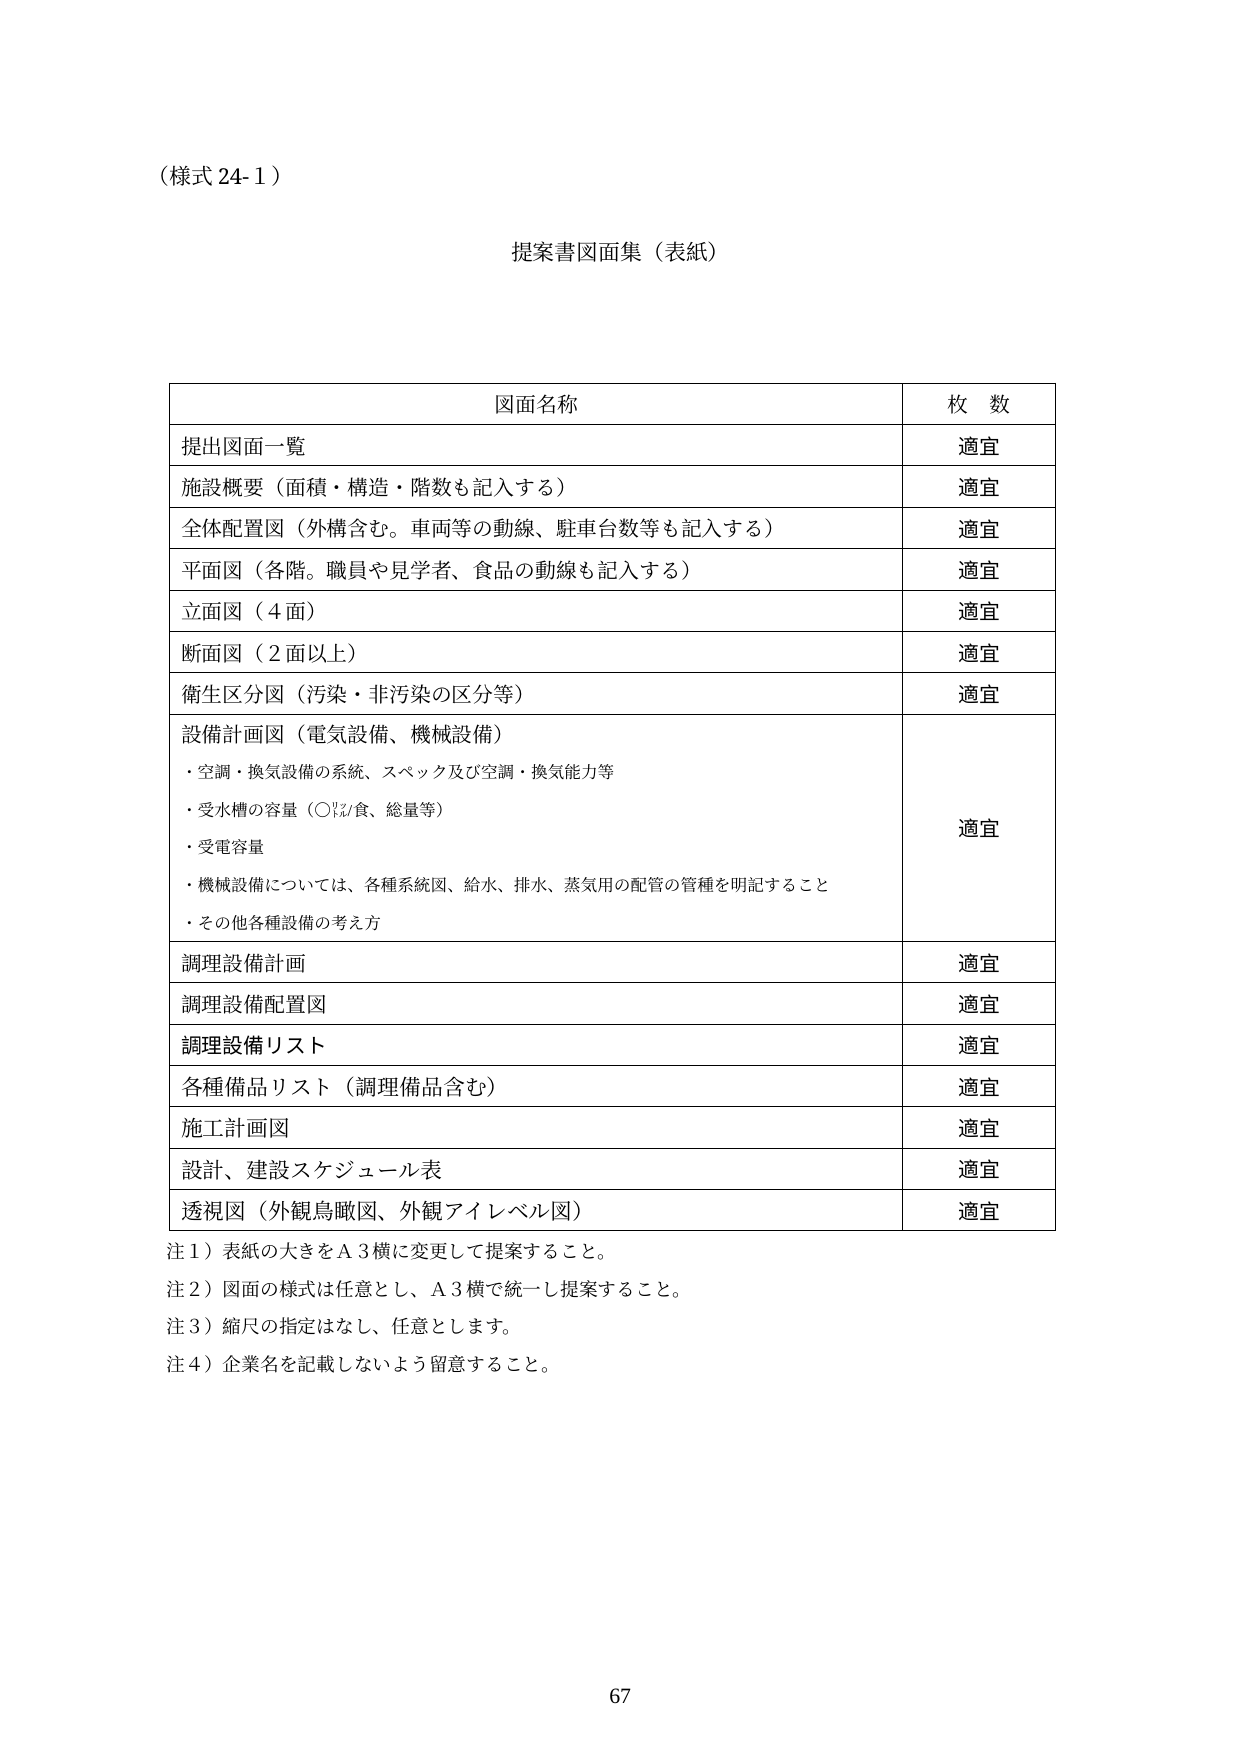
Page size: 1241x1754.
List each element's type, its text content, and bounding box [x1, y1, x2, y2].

table_cell 平面図（各階。職員や見学者、食品の動線も記入する） [170, 549, 902, 589]
table_cell 適宜 [903, 1066, 1055, 1106]
table_cell 設備計画図（電気設備、機械設備） ・空調・換気設備の系統、スペック及び空調・換気能力等 ・受水槽の容量（〇㍑/食、総量等） ・受電容量 ・機械設備については、各種系統図、給水、排水、蒸気用の配管の管種を明記すること ・その他各種設備の考え方 [170, 715, 902, 941]
table_cell 適宜 [903, 549, 1055, 589]
table_cell 適宜 [903, 942, 1055, 982]
table_cell 適宜 [903, 1190, 1055, 1230]
table_cell 調理設備リスト [170, 1025, 902, 1065]
table_cell 施工計画図 [170, 1107, 902, 1148]
text （様式24-１） [148, 156, 1092, 194]
table_cell 提出図面一覧 [170, 425, 902, 465]
table_cell 適宜 [903, 983, 1055, 1023]
table_cell 適宜 [903, 591, 1055, 631]
text 注４）企業名を記載しないよう留意すること。 [148, 1344, 1092, 1382]
table_cell 適宜 [903, 632, 1055, 672]
table_cell 立面図（４面） [170, 591, 902, 631]
table_header 枚 数 [903, 384, 1055, 424]
table_cell 施設概要（面積・構造・階数も記入する） [170, 466, 902, 507]
table_cell 適宜 [903, 673, 1055, 713]
text 注３）縮尺の指定はなし、任意とします。 [148, 1307, 1092, 1344]
table_cell 適宜 [903, 1107, 1055, 1148]
table_header 図面名称 [170, 384, 902, 424]
table_cell 各種備品リスト（調理備品含む） [170, 1066, 902, 1106]
table_cell 全体配置図（外構含む。車両等の動線、駐車台数等も記入する） [170, 508, 902, 548]
table_cell 断面図（２面以上） [170, 632, 902, 672]
table_cell 設計、建設スケジュール表 [170, 1149, 902, 1189]
table_cell 透視図（外観鳥瞰図、外観アイレベル図） [170, 1190, 902, 1230]
text 注２）図面の様式は任意とし、Ａ３横で統一し提案すること。 [148, 1269, 1092, 1307]
table_cell 適宜 [903, 1149, 1055, 1189]
table_cell 調理設備計画 [170, 942, 902, 982]
table_cell 適宜 [903, 1025, 1055, 1065]
table_cell 適宜 [903, 425, 1055, 465]
table_cell 衛生区分図（汚染・非汚染の区分等） [170, 673, 902, 713]
table_cell 適宜 [903, 508, 1055, 548]
table_cell 調理設備配置図 [170, 983, 902, 1023]
text 注１）表紙の大きをＡ３横に変更して提案すること。 [148, 1231, 1092, 1269]
text 提案書図面集（表紙） [148, 232, 1092, 269]
table_cell 適宜 [903, 466, 1055, 507]
table_cell 適宜 [903, 715, 1055, 941]
